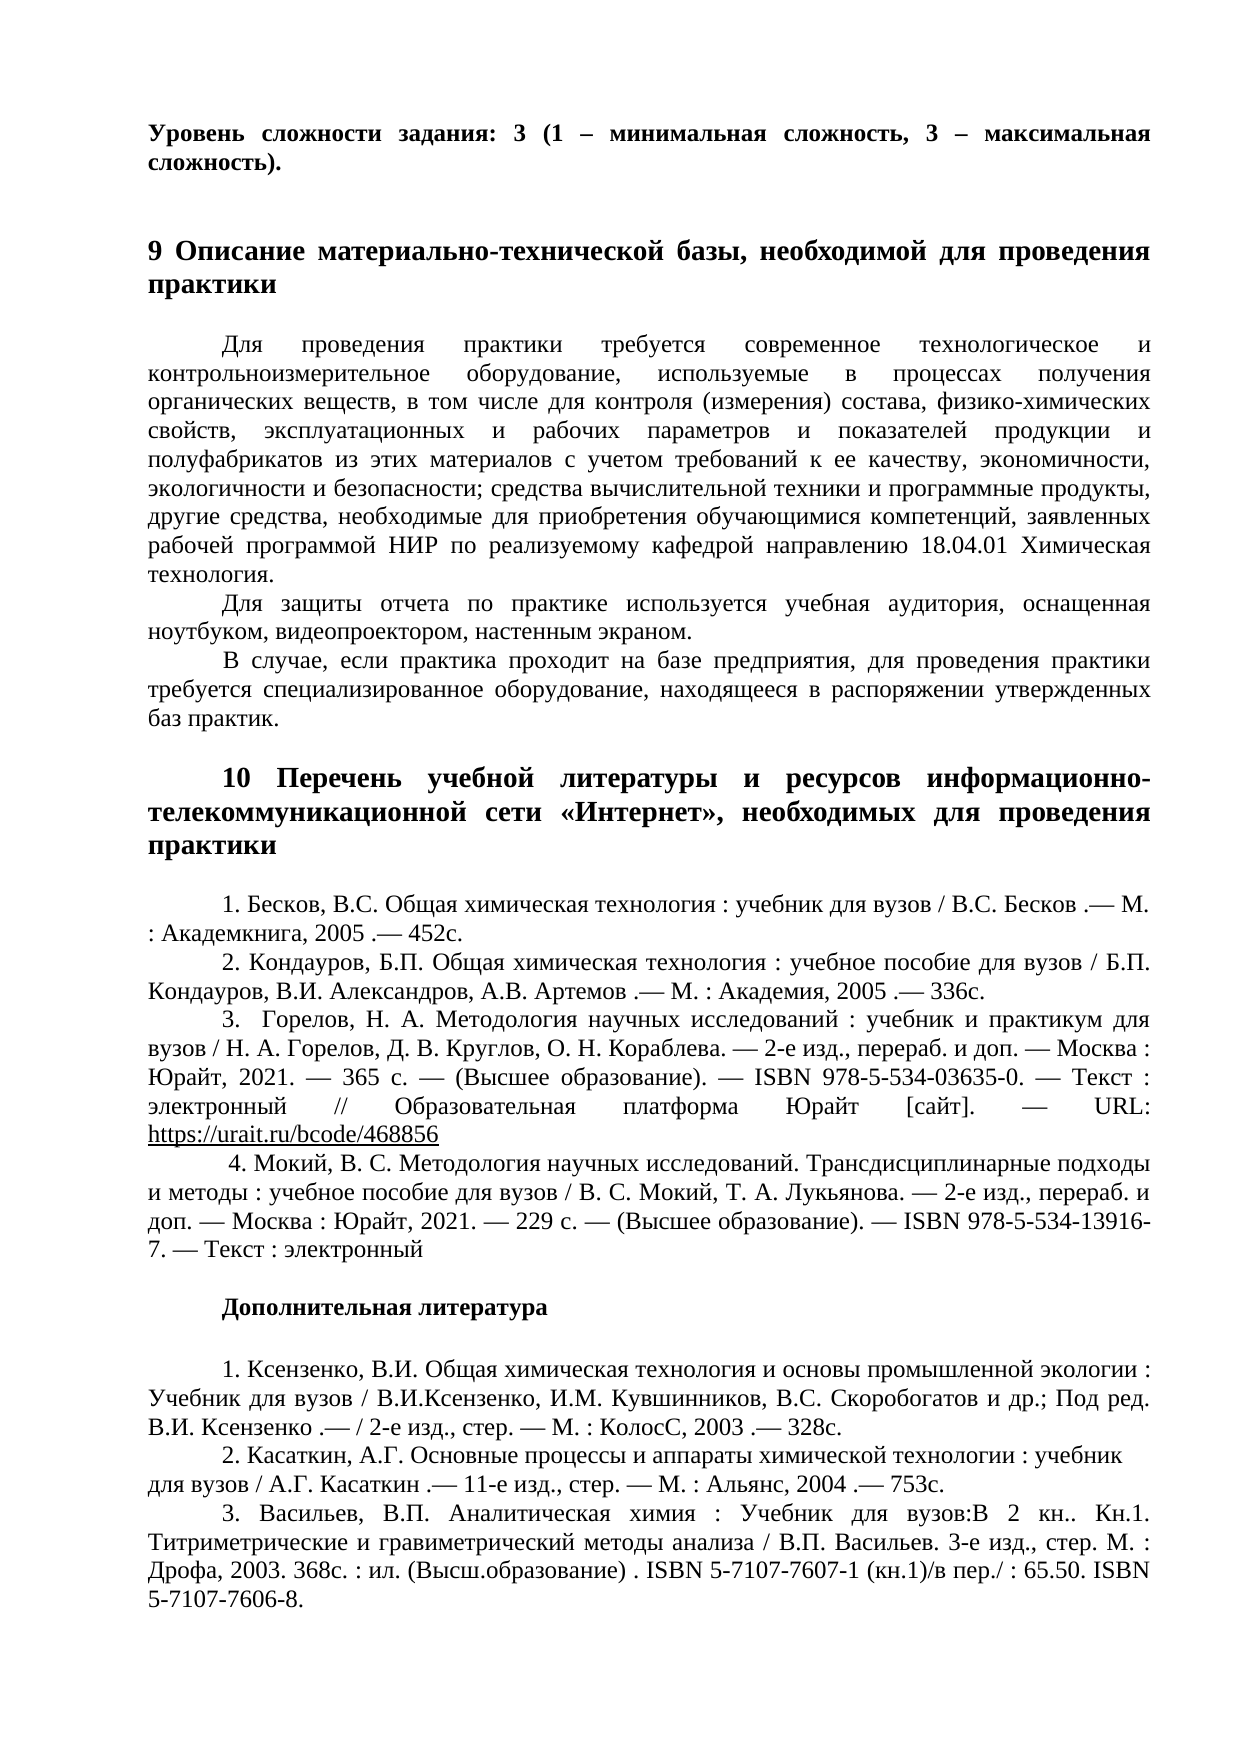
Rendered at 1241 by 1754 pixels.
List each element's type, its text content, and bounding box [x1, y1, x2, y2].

text 9 Описание материально-технической базы, необходимой для проведения практики [148, 233, 1152, 300]
text Для защиты отчета по практике используется учебная аудитория, оснащенная ноутбуком, видеопроектором, настенным экраном. [148, 588, 1152, 645]
text 10 Перечень учебной литературы и ресурсов информационно-телекоммуникационной сети «Интернет», необходимых для проведения практики [148, 760, 1152, 861]
text 3. Горелов, Н. А. Методология научных исследований : учебник и практикум для вузов / Н. А. Горелов, Д. В. Круглов, О. Н. Кораблева. — 2-е изд., перераб. и доп. — Москва : Юрайт, 2021. — 365 с. — (Высшее образование). — ISBN 978-5-534-03635-0. — Текст : электронный // Образовательная платформа Юрайт [сайт]. — URL: https://urait.ru/bcode/468856 [148, 1004, 1152, 1148]
text Дополнительная литература [148, 1292, 1152, 1321]
text В случае, если практика проходит на базе предприятия, для проведения практики требуется специализированное оборудование, находящееся в распоряжении утвержденных баз практик. [148, 645, 1152, 731]
text Для проведения практики требуется современное технологическое и контрольноизмерительное оборудование, используемые в процессах получения органических веществ, в том числе для контроля (измерения) состава, физико-химических свойств, эксплуатационных и рабочих параметров и показателей продукции и полуфабрикатов из этих материалов с учетом требований к ее качеству, экономичности, экологичности и безопасности; средства вычислительной техники и программные продукты, другие средства, необходимые для приобретения обучающимися компетенций, заявленных рабочей программой НИР по реализуемому кафедрой направлению 18.04.01 Химическая технология. [148, 329, 1152, 588]
text 4. Мокий, В. С. Методология научных исследований. Трансдисциплинарные подходы и методы : учебное пособие для вузов / В. С. Мокий, Т. А. Лукьянова. — 2-е изд., перераб. и доп. — Москва : Юрайт, 2021. — 229 с. — (Высшее образование). — ISBN 978-5-534-13916- 7. — Текст : электронный [148, 1148, 1152, 1263]
text 2. Касаткин, А.Г. Основные процессы и аппараты химической технологии : учебник для вузов / А.Г. Касаткин .— 11-е изд., стер. — М. : Альянс, 2004 .— 753с. [148, 1441, 1152, 1498]
text 1. Ксензенко, В.И. Общая химическая технология и основы промышленной экологии : Учебник для вузов / В.И.Ксензенко, И.М. Кувшинников, В.С. Скоробогатов и др.; Под ред. В.И. Ксензенко .— / 2-е изд., стер. — М. : КолосС, 2003 .— 328с. [148, 1354, 1152, 1441]
text 1. Бесков, В.С. Общая химическая технология : учебник для вузов / В.С. Бесков .— М. : Академкнига, 2005 .— 452с. [148, 889, 1152, 947]
text 3. Васильев, В.П. Аналитическая химия : Учебник для вузов:В 2 кн.. Кн.1. Титриметрические и гравиметрический методы анализа / В.П. Васильев. 3-е изд., стер. М. : Дрофа, 2003. 368с. : ил. (Высш.образование) . ISBN 5-7107-7607-1 (кн.1)/в пер./ : 65.50. ISBN 5-7107-7606-8. [148, 1498, 1152, 1613]
text Уровень сложности задания: 3 (1 – минимальная сложность, 3 – максимальная сложность). [148, 118, 1152, 176]
text 2. Кондауров, Б.П. Общая химическая технология : учебное пособие для вузов / Б.П. Кондауров, В.И. Александров, А.В. Артемов .— М. : Академия, 2005 .— 336с. [148, 947, 1152, 1004]
